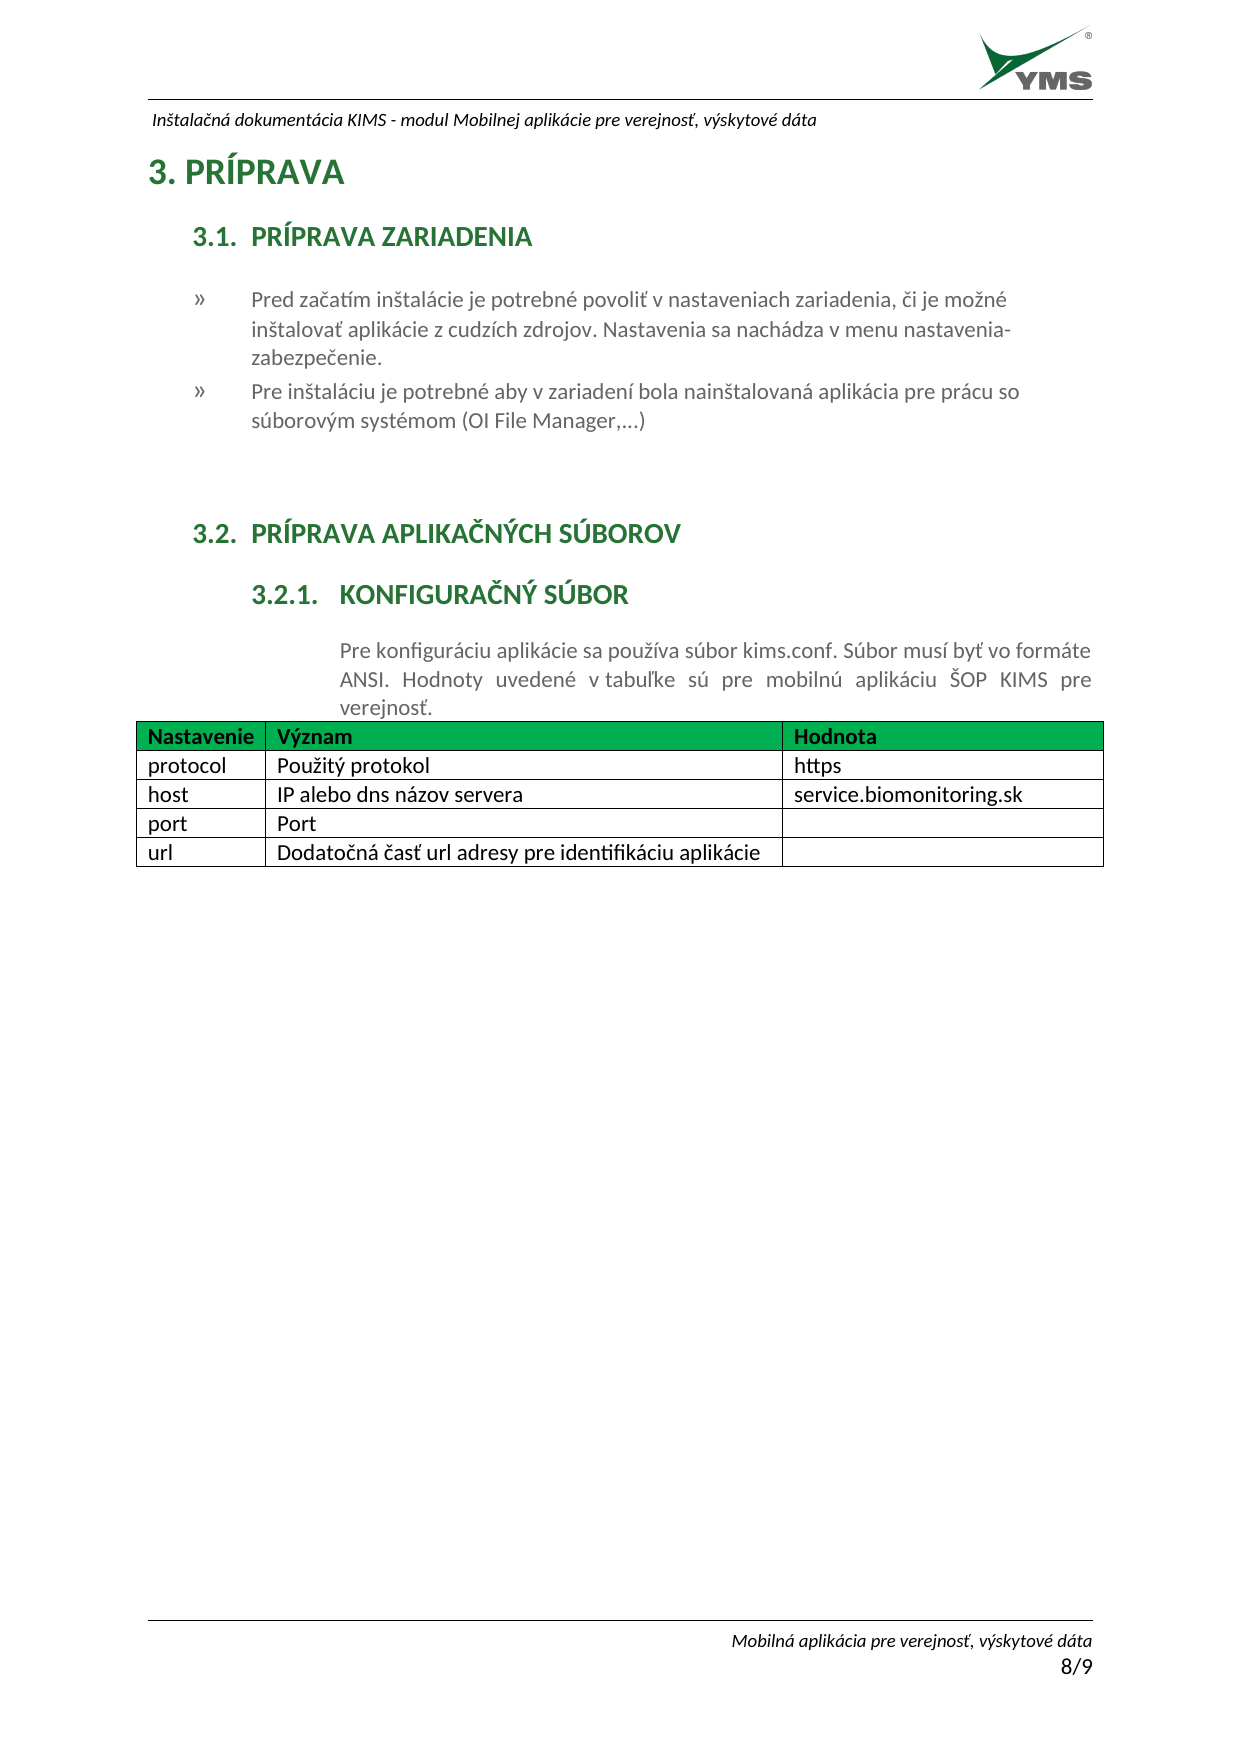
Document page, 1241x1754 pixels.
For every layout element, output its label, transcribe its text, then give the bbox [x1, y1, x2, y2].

table_cell Port [266, 809, 782, 837]
text Pred začatím inštalácie je potrebné povoliť v nastaveniach zariadenia, či je možné inštalovať aplikácie z cudzích zdrojov. Nastavenia sa nachádza v menu nastavenia-zabezpečenie. [192, 279, 1093, 371]
text Príprava aplikačných súborov [192, 515, 1093, 551]
table_cell [783, 838, 1103, 866]
table_cell Dodatočná časť url adresy pre identifikáciu aplikácie [266, 838, 782, 866]
table_cell Použitý protokol [266, 751, 782, 779]
table_header Význam [266, 722, 782, 750]
table_cell url [137, 838, 265, 866]
table_cell IP alebo dns názov servera [266, 780, 782, 808]
text Príprava zariadenia [192, 218, 1093, 254]
picture [979, 25, 1092, 90]
table_cell https [783, 751, 1103, 779]
text Konfiguračný súbor [251, 576, 1093, 612]
table_cell service.biomonitoring.sk [783, 780, 1103, 808]
table_header Nastavenie [137, 722, 265, 750]
table_cell protocol [137, 751, 265, 779]
table_cell [783, 809, 1103, 837]
table_cell port [137, 809, 265, 837]
table_header Hodnota [783, 722, 1103, 750]
table_cell host [137, 780, 265, 808]
text Pre konfiguráciu aplikácie sa používa súbor kims.conf. Súbor musí byť vo formáte ANSI. Hodnoty uvedené v tabuľke sú pre mobilnú aplikáciu ŠOP KIMS pre verejnosť. [339, 637, 1093, 721]
text Príprava [148, 148, 1093, 193]
text Pre inštaláciu je potrebné aby v zariadení bola nainštalovaná aplikácia pre prácu so súborovým systémom (OI File Manager,...) [192, 371, 1093, 434]
